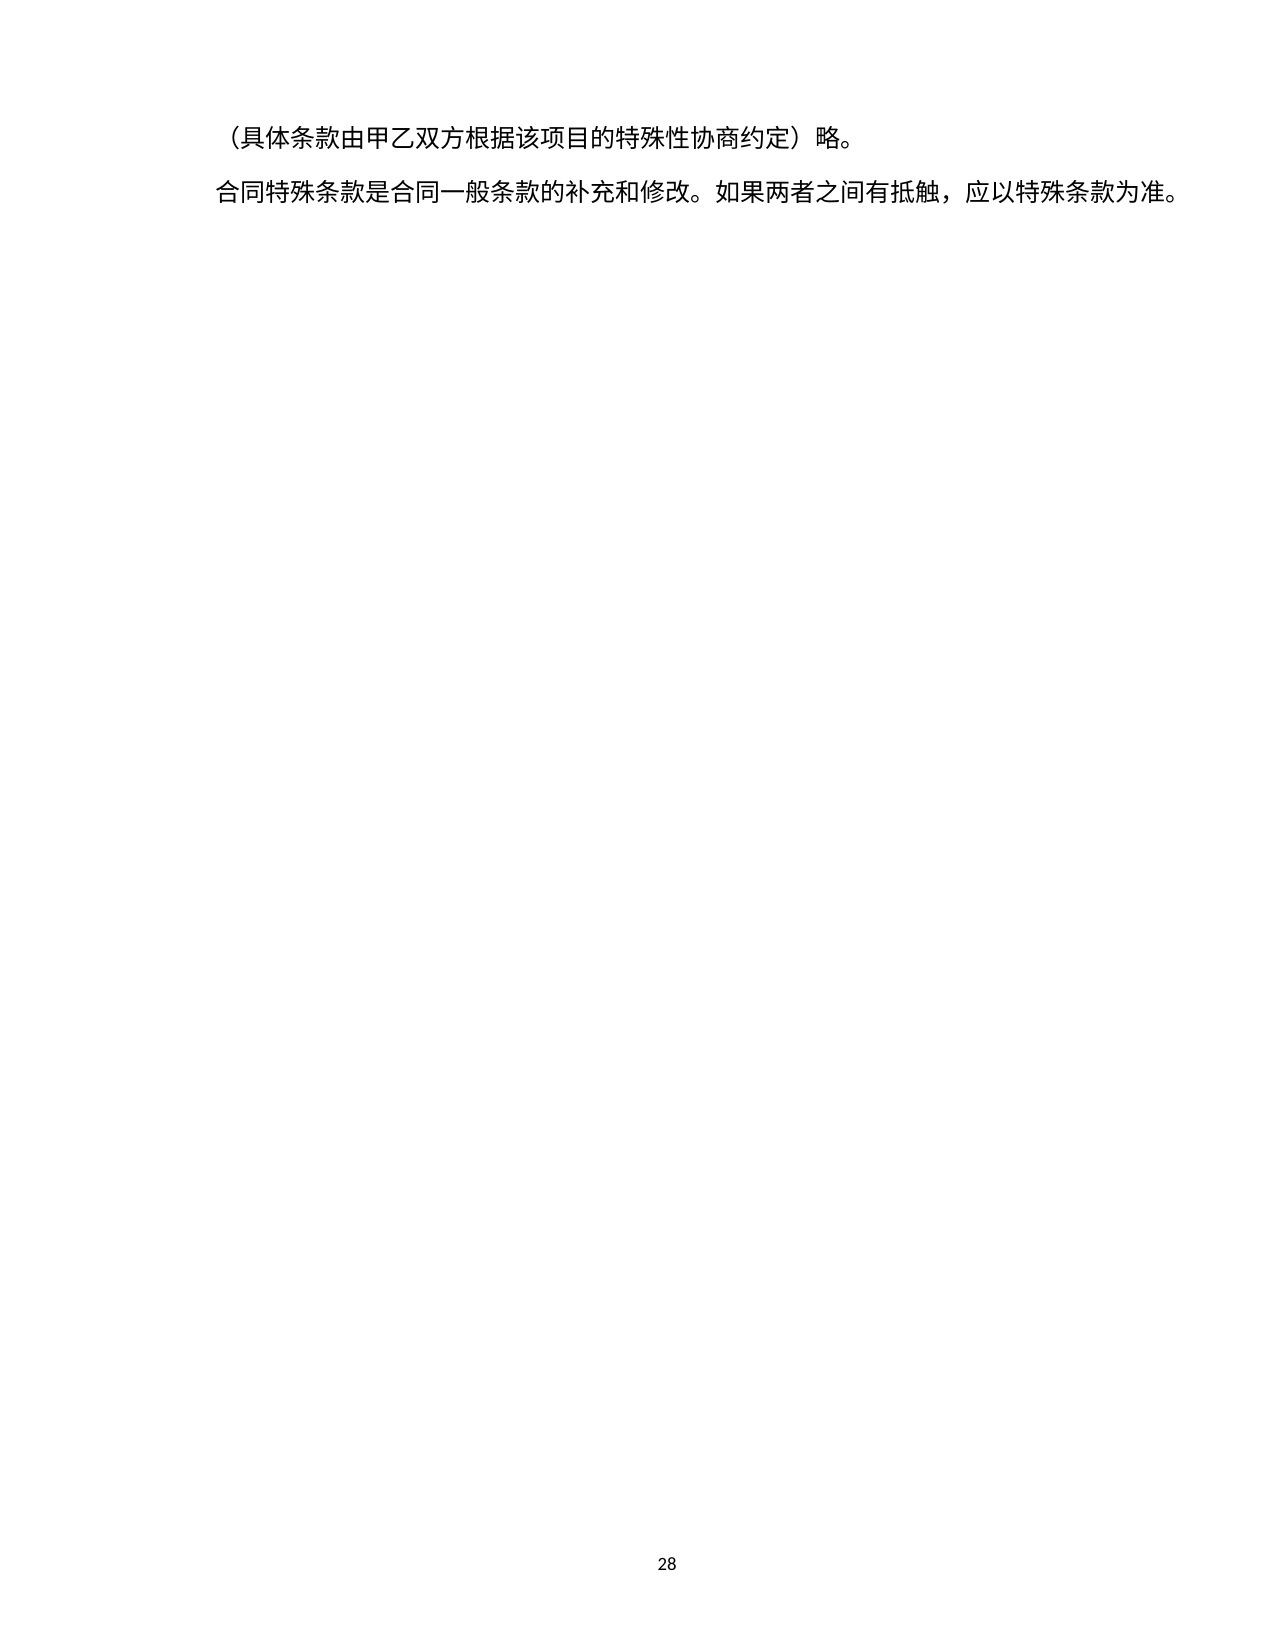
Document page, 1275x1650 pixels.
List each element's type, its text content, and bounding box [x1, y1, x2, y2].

text （具体条款由甲乙双方根据该项目的特殊性协商约定）略。 [165, 118, 1169, 154]
text 合同特殊条款是合同一般条款的补充和修改。如果两者之间有抵触，应以特殊条款为准。 [165, 172, 1169, 209]
